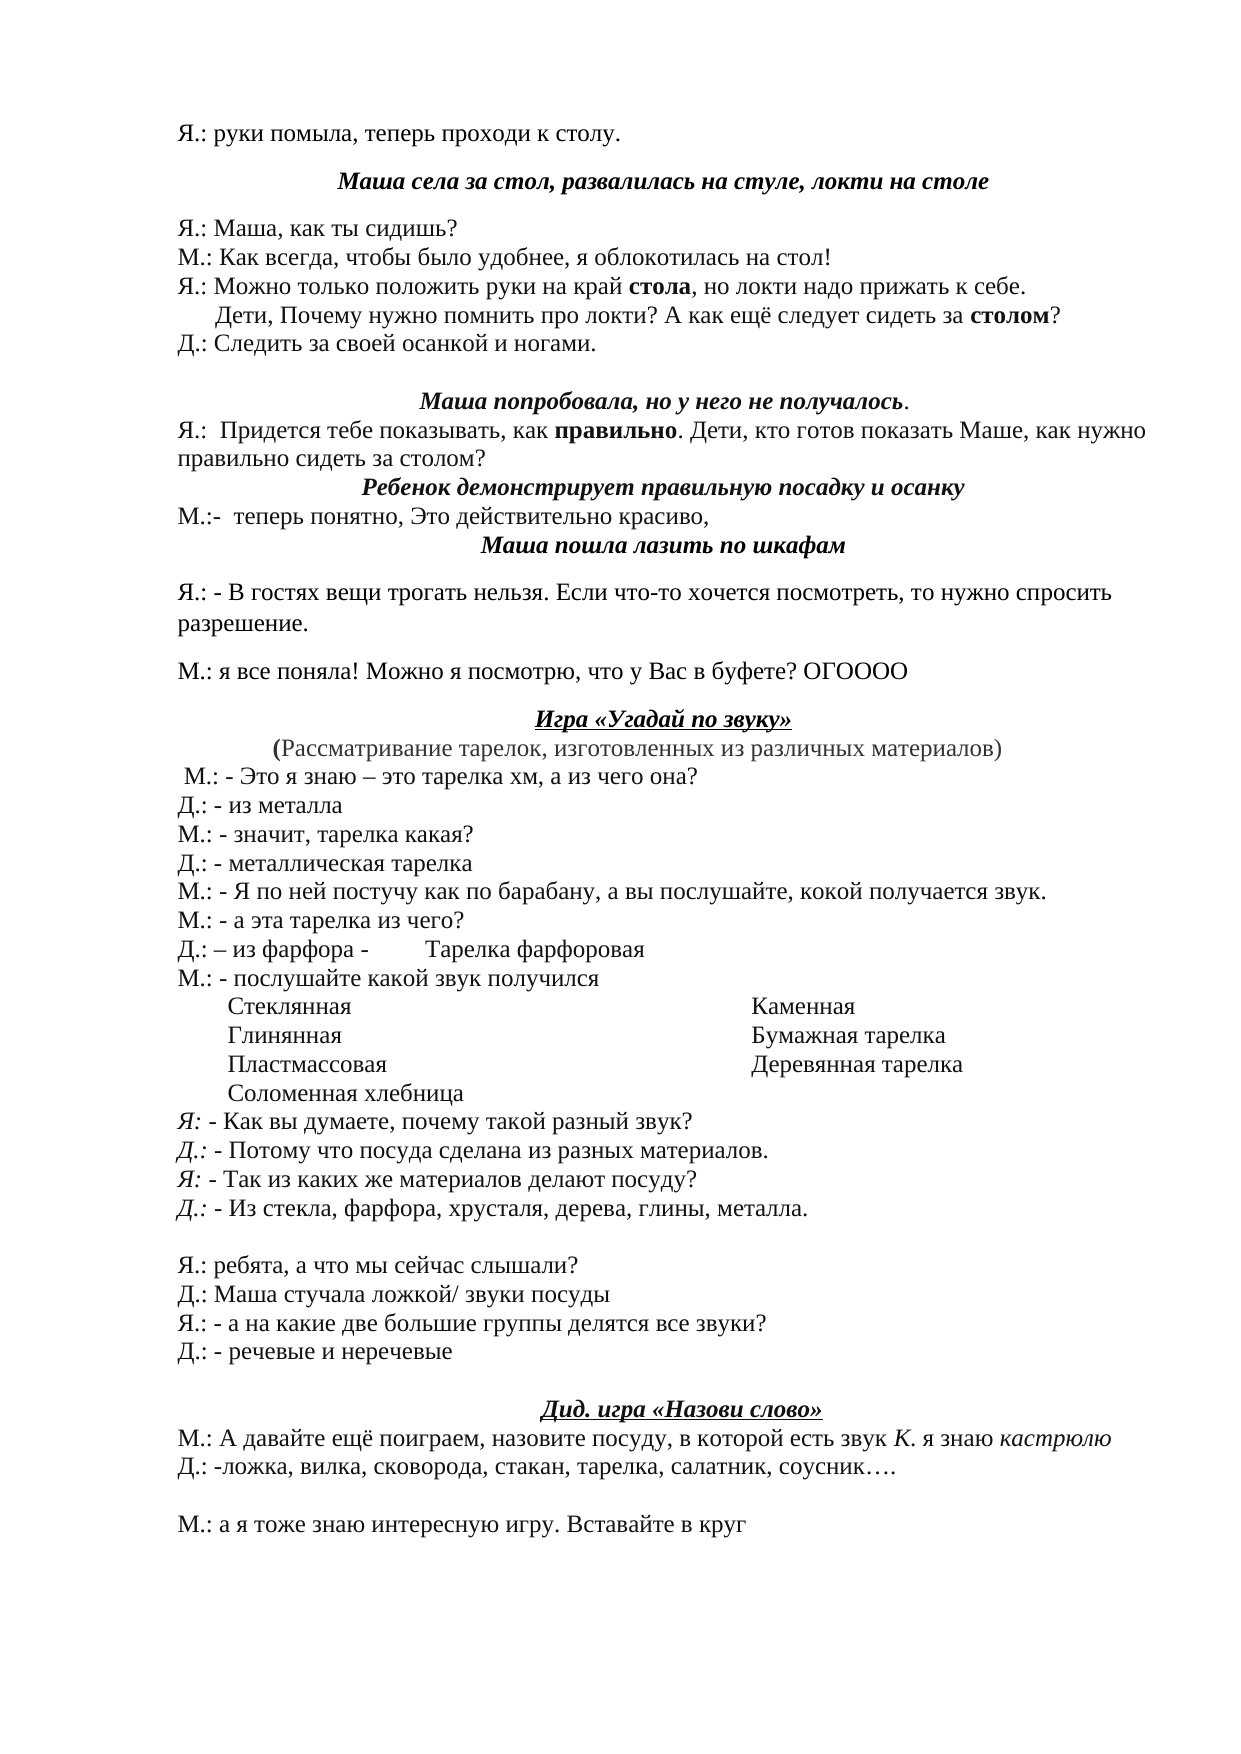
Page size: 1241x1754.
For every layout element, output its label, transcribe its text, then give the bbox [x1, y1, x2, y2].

text М.: Как всегда, чтобы было удобнее, я облокотилась на стол! [177, 242, 1152, 271]
text Я.: руки помыла, теперь проходи к столу. [177, 118, 1152, 147]
text Маша попробовала, но у него не получалось. [177, 386, 1152, 415]
text Д.: Маша стучала ложкой/ звуки посуды [177, 1279, 1152, 1308]
text Д.: – из фарфора - Тарелка фарфоровая [177, 934, 1152, 963]
text Дид. игра «Назови слово» [177, 1394, 1152, 1423]
text Я: - Как вы думаете, почему такой разный звук? [177, 1106, 1152, 1135]
text М.: - послушайте какой звук получился [177, 963, 1152, 991]
text Я: - Так из каких же материалов делают посуду? [177, 1164, 1152, 1193]
text М.: - значит, тарелка какая? [177, 819, 1152, 848]
text Я.: - а на какие две большие группы делятся все звуки? [177, 1308, 1152, 1336]
text Д.: -ложка, вилка, сковорода, стакан, тарелка, салатник, соусник…. [177, 1451, 1152, 1480]
text Д.: - Из стекла, фарфора, хрусталя, дерева, глины, металла. [177, 1193, 1152, 1221]
text Маша пошла лазить по шкафам [177, 530, 1152, 558]
text Д.: Следить за своей осанкой и ногами. [177, 328, 1152, 357]
text Д.: - речевые и неречевые [177, 1336, 1152, 1365]
text Деревянная тарелка [701, 1049, 1152, 1078]
text Д.: - Потому что посуда сделана из разных материалов. [177, 1135, 1152, 1164]
text М.: я все поняла! Можно я посмотрю, что у Вас в буфете? ОГОООО [177, 656, 1152, 685]
text Глинянная [177, 1020, 627, 1049]
text Пластмассовая [177, 1049, 627, 1078]
text Д.: - металлическая тарелка [177, 848, 1152, 876]
text Я.: Маша, как ты сидишь? [177, 213, 1152, 242]
text Стеклянная [177, 991, 627, 1020]
text М.:- теперь понятно, Это действительно красиво, [177, 501, 1152, 530]
text Я.: ребята, а что мы сейчас слышали? [177, 1250, 1152, 1279]
text Каменная [701, 991, 1152, 1020]
text Я.: Придется тебе показывать, как правильно. Дети, кто готов показать Маше, как нужно правильно сидеть за столом? [177, 415, 1152, 472]
text М.: - а эта тарелка из чего? [177, 905, 1152, 934]
text Бумажная тарелка [701, 1020, 1152, 1049]
text Я.: - В гостях вещи трогать нельзя. Если что-то хочется посмотреть, то нужно спросить разрешение. [177, 577, 1152, 637]
text М.: А давайте ещё поиграем, назовите посуду, в которой есть звук К. я знаю кастрюлю [177, 1423, 1152, 1451]
text Д.: - из металла [177, 790, 1152, 819]
text (Рассматривание тарелок, изготовленных из различных материалов) [162, 733, 1113, 761]
text М.: - Это я знаю – это тарелка хм, а из чего она? [177, 761, 1152, 790]
text М.: - Я по ней постучу как по барабану, а вы послушайте, кокой получается звук. [177, 876, 1152, 905]
text Игра «Угадай по звуку» [216, 704, 1113, 733]
text Ребенок демонстрирует правильную посадку и осанку [177, 472, 1152, 501]
text Дети, Почему нужно помнить про локти? А как ещё следует сидеть за столом? [177, 300, 1152, 328]
text Маша села за стол, развалилась на стуле, локти на столе [177, 166, 1152, 194]
text Соломенная хлебница [177, 1078, 627, 1106]
text М.: а я тоже знаю интересную игру. Вставайте в круг [177, 1509, 1152, 1538]
text Я.: Можно только положить руки на край стола, но локти надо прижать к себе. [177, 271, 1152, 300]
